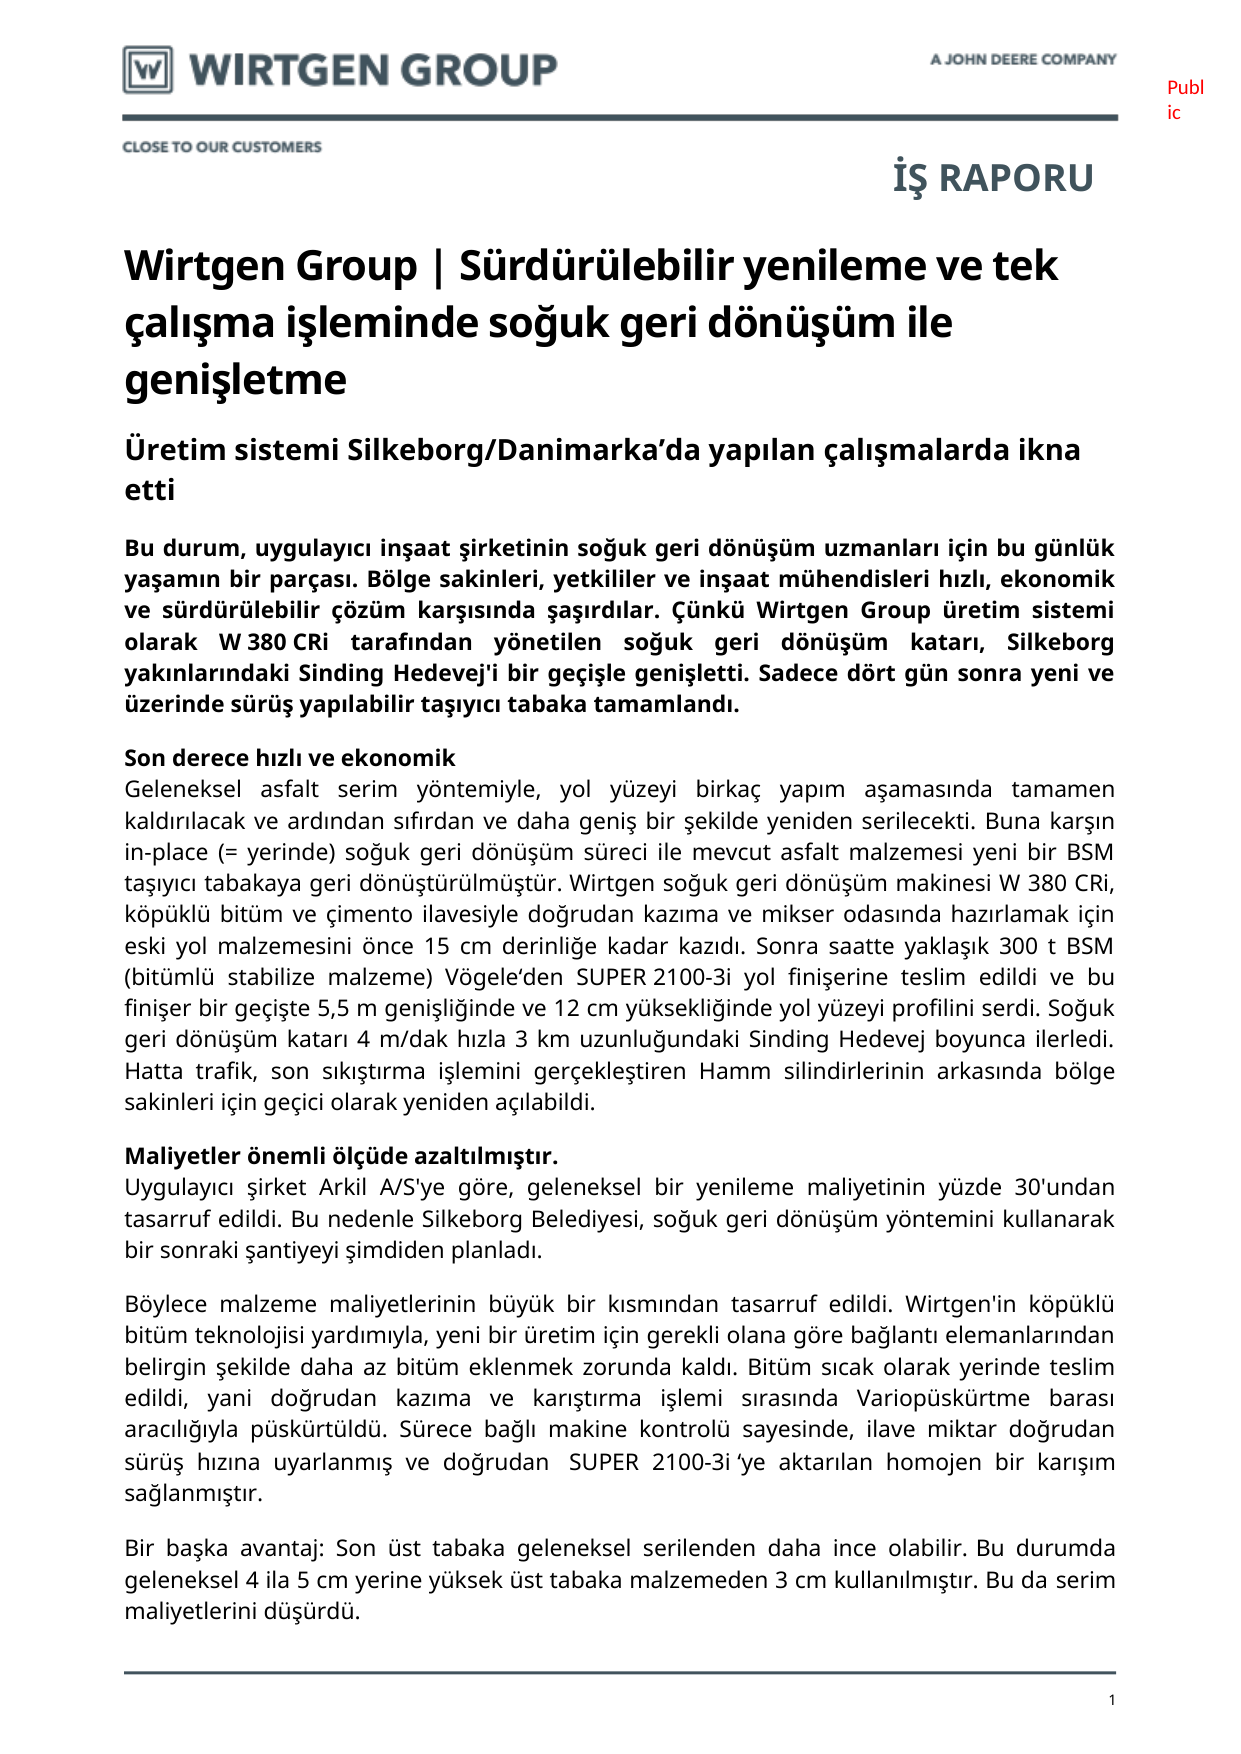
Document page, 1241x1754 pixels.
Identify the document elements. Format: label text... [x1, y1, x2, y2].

text Bir başka avantaj: Son üst tabaka geleneksel serilenden daha ince olabilir. Bu durumda geleneksel 4 ila 5 cm yerine yüksek üst tabaka malzemeden 3 cm kullanılmıştır. Bu da serim maliyetlerini düşürdü. [124, 1531, 1116, 1626]
text Maliyetler önemli ölçüde azaltılmıştır. [124, 1140, 1116, 1171]
text Wirtgen Group | Sürdürülebilir yenileme ve tek çalışma işleminde soğuk geri dönüşüm ile genişletme [124, 236, 1116, 407]
text Geleneksel asfalt serim yöntemiyle, yol yüzeyi birkaç yapım aşamasında tamamen kaldırılacak ve ardından sıfırdan ve daha geniş bir şekilde yeniden serilecekti. Buna karşın in-place (= yerinde) soğuk geri dönüşüm süreci ile mevcut asfalt malzemesi yeni bir BSM taşıyıcı tabakaya geri dönüştürülmüştür. Wirtgen soğuk geri dönüşüm makinesi W 380 CRi, köpüklü bitüm ve çimento ilavesiyle doğrudan kazıma ve mikser odasında hazırlamak için eski yol malzemesini önce 15 cm derinliğe kadar kazıdı. Sonra saatte yaklaşık 300 t BSM (bitümlü stabilize malzeme) Vögele‘den SUPER 2100-3i yol finişerine teslim edildi ve bu finişer bir geçişte 5,5 m genişliğinde ve 12 cm yüksekliğinde yol yüzeyi profilini serdi. Soğuk geri dönüşüm katarı 4 m/dak hızla 3 km uzunluğundaki Sinding Hedevej boyunca ilerledi. Hatta trafik, son sıkıştırma işlemini gerçekleştiren Hamm silindirlerinin arkasında bölge sakinleri için geçici olarak yeniden açılabildi. [124, 773, 1116, 1117]
text Bu durum, uygulayıcı inşaat şirketinin soğuk geri dönüşüm uzmanları için bu günlük yaşamın bir parçası. Bölge sakinleri, yetkililer ve inşaat mühendisleri hızlı, ekonomik ve sürdürülebilir çözüm karşısında şaşırdılar. Çünkü Wirtgen Group üretim sistemi olarak W 380 CRi tarafından yönetilen soğuk geri dönüşüm katarı, Silkeborg yakınlarındaki Sinding Hedevej'i bir geçişle genişletti. Sadece dört gün sonra yeni ve üzerinde sürüş yapılabilir taşıyıcı tabaka tamamlandı. [124, 532, 1116, 719]
text Son derece hızlı ve ekonomik [124, 742, 1116, 773]
text Üretim sistemi Silkeborg/Danimarka’da yapılan çalışmalarda ikna etti [124, 429, 1116, 509]
text Uygulayıcı şirket Arkil A/S'ye göre, geleneksel bir yenileme maliyetinin yüzde 30'undan tasarruf edildi. Bu nedenle Silkeborg Belediyesi, soğuk geri dönüşüm yöntemini kullanarak bir sonraki şantiyeyi şimdiden planladı. [124, 1171, 1116, 1265]
text Böylece malzeme maliyetlerinin büyük bir kısmından tasarruf edildi. Wirtgen'in köpüklü bitüm teknolojisi yardımıyla, yeni bir üretim için gerekli olana göre bağlantı elemanlarından belirgin şekilde daha az bitüm eklenmek zorunda kaldı. Bitüm sıcak olarak yerinde teslim edildi, yani doğrudan kazıma ve karıştırma işlemi sırasında Variopüskürtme barası aracılığıyla püskürtüldü. Sürece bağlı makine kontrolü sayesinde, ilave miktar doğrudan sürüş hızına uyarlanmış ve doğrudan SUPER 2100-3i ‘ye aktarılan homojen bir karışım sağlanmıştır. [124, 1288, 1116, 1508]
